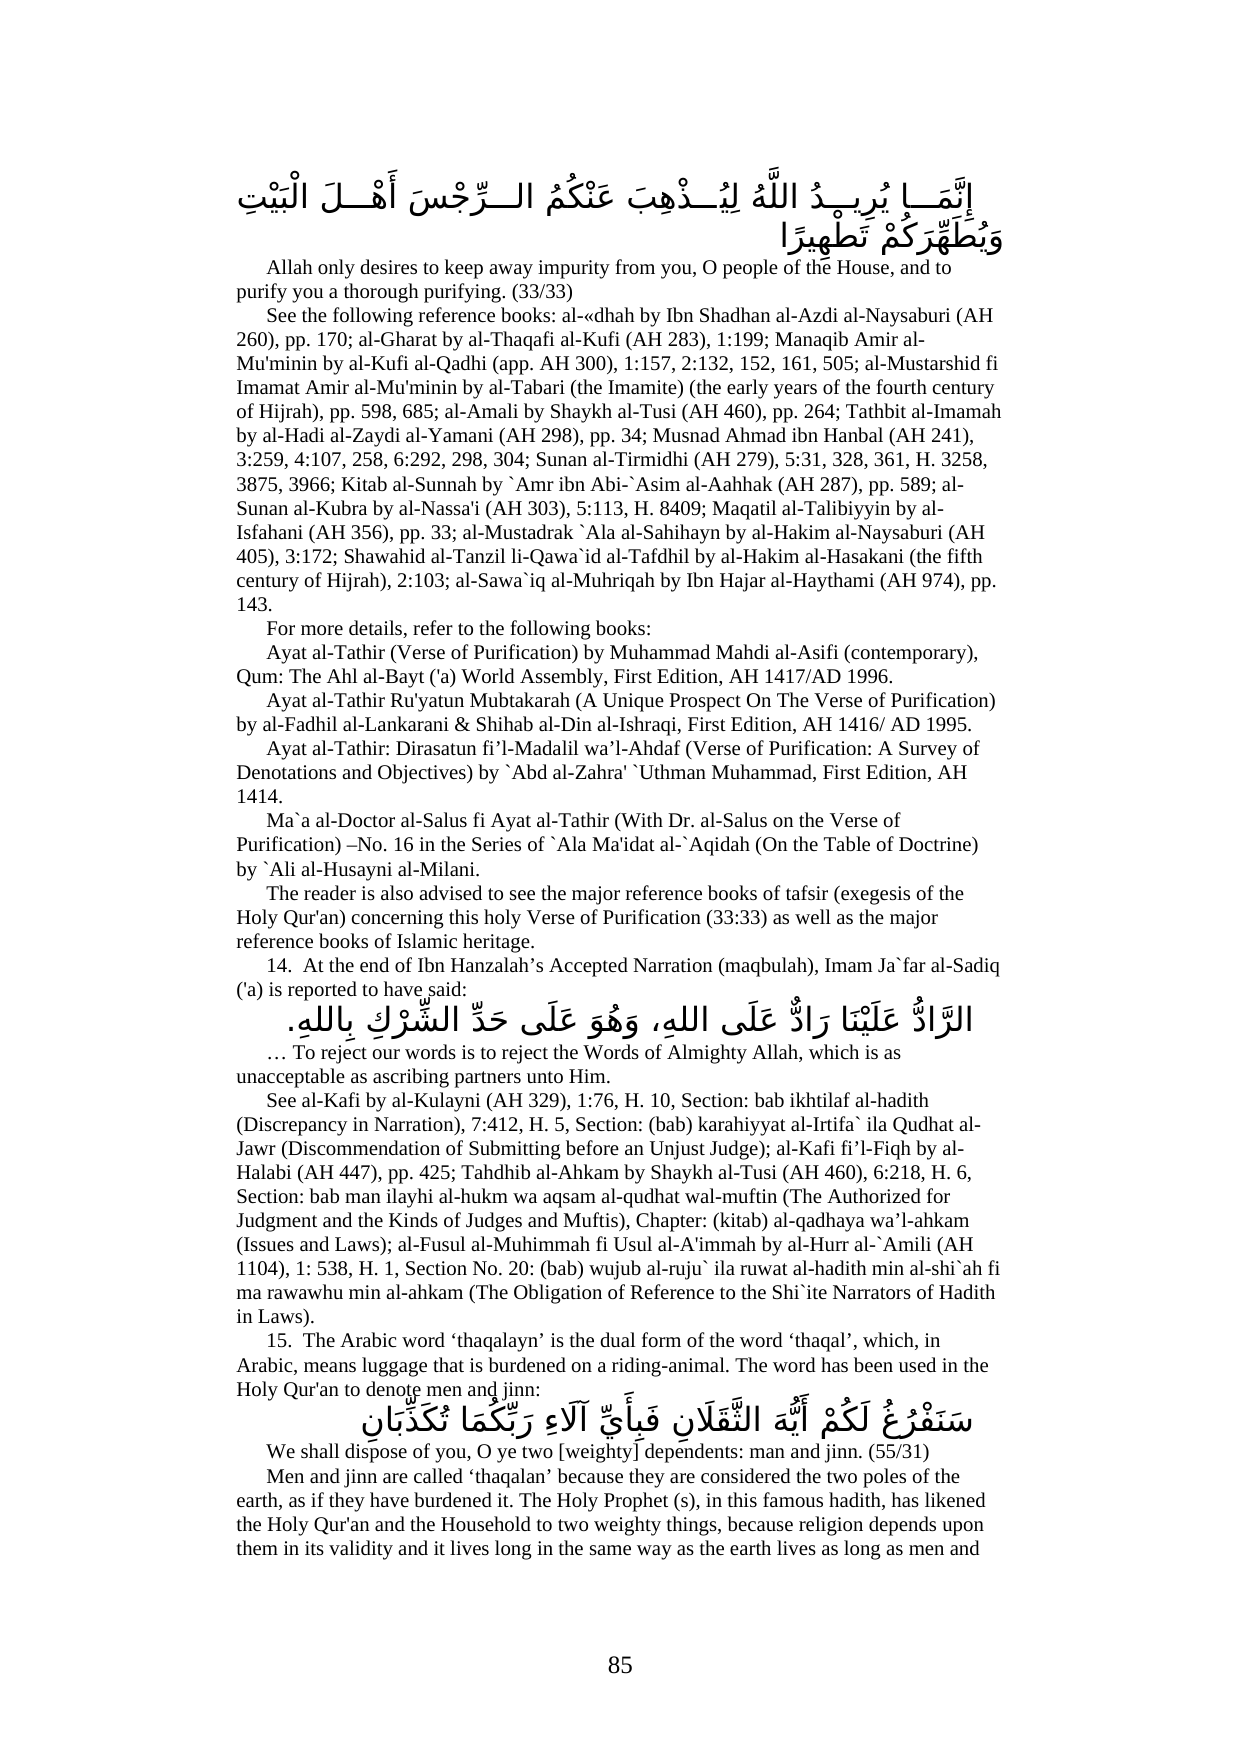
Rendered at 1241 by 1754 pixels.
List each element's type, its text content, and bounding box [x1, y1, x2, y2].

text Ma`a al-Doctor al-Salus fi Ayat al-Tathir (With Dr. al-Salus on the Verse of Purification) –No. 16 in the Series of `Ala Ma'idat al-`Aqidah (On the Table of Doctrine) by `Ali al-Husayni al-Milani. [236, 808, 1004, 881]
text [236, 1463, 1004, 1560]
text Ayat al-Tathir (Verse of Purification) by Muhammad Mahdi al-Asifi (contemporary), Qum: The Ahl al-Bayt ('a) World Assembly, First Edition, AH 1417/AD 1996. [236, 640, 1004, 688]
text Ayat al-Tathir: Dirasatun fi’l-Madalil wa’l-Ahdaf (Verse of Purification: A Survey of Denotations and Objectives) by `Abd al-Zahra' `Uthman Muhammad, First Edition, AH 1414. [236, 736, 1004, 808]
text See al-Kafi by al-Kulayni (AH 329), 1:76, H. 10, Section: bab ikhtilaf al-hadith (Discrepancy in Narration), 7:412, H. 5, Section: (bab) karahiyyat al-Irtifa` ila Qudhat al-Jawr (Discommendation of Submitting before an Unjust Judge); al-Kafi fi’l-Fiqh by al-Halabi (AH 447), pp. 425; Tahdhib al-Ahkam by Shaykh al-Tusi (AH 460), 6:218, H. 6, Section: bab man ilayhi al-hukm wa aqsam al-qudhat wal-muftin (The Authorized for Judgment and the Kinds of Judges and Muftis), Chapter: (kitab) al-qadhaya wa’l-ahkam (Issues and Laws); al-Fusul al-Muhimmah fi Usul al-A'immah by al-Hurr al-`Amili (AH 1104), 1: 538, H. 1, Section No. 20: (bab) wujub al-ruju` ila ruwat al-hadith min al-shi`ah fi ma rawawhu min al-ahkam (The Obligation of Reference to the Shi`ite Narrators of Hadith in Laws). [236, 1088, 1004, 1328]
text 15. The Arabic word ‘thaqalayn’ is the dual form of the word ‘thaqal’, which, in Arabic, means luggage that is burdened on a riding-animal. The word has been used in the Holy Qur'an to denote men and jinn: [236, 1328, 1004, 1401]
text سَنَفْرُغُ لَكُمْ أَيُّهَ الثَّقَلَانِ فَبِأَيِّ آلَاءِ رَبِّكُمَا تُكَذِّبَانِ [236, 1401, 1004, 1439]
text See the following reference books: al-«dhah by Ibn Shadhan al-Azdi al-Naysaburi (AH 260), pp. 170; al-Gharat by al-Thaqafi al-Kufi (AH 283), 1:199; Manaqib Amir al-Mu'minin by al-Kufi al-Qadhi (app. AH 300), 1:157, 2:132, 152, 161, 505; al-Mustarshid fi Imamat Amir al-Mu'minin by al-Tabari (the Imamite) (the early years of the fourth century of Hijrah), pp. 598, 685; al-Amali by Shaykh al-Tusi (AH 460), pp. 264; Tathbit al-Imamah by al-Hadi al-Zaydi al-Yamani (AH 298), pp. 34; Musnad Ahmad ibn Hanbal (AH 241), 3:259, 4:107, 258, 6:292, 298, 304; Sunan al-Tirmidhi (AH 279), 5:31, 328, 361, H. 3258, 3875, 3966; Kitab al-Sunnah by `Amr ibn Abi-`Asim al-Aahhak (AH 287), pp. 589; al-Sunan al-Kubra by al-Nassa'i (AH 303), 5:113, H. 8409; Maqatil al-Talibiyyin by al-Isfahani (AH 356), pp. 33; al-Mustadrak `Ala al-Sahihayn by al-Hakim al-Naysaburi (AH 405), 3:172; Shawahid al-Tanzil li-Qawa`id al-Tafdhil by al-Hakim al-Hasakani (the fifth century of Hijrah), 2:103; al-Sawa`iq al-Muhriqah by Ibn Hajar al-Haythami (AH 974), pp. 143. [236, 303, 1004, 616]
text We shall dispose of you, O ye two [weighty] dependents: man and jinn. (55/31) [236, 1439, 1004, 1463]
text The reader is also advised to see the major reference books of tafsir (exegesis of the Holy Qur'an) concerning this holy Verse of Purification (33:33) as well as the major reference books of Islamic heritage. [236, 881, 1004, 953]
text … To reject our words is to reject the Words of Almighty Allah, which is as unacceptable as ascribing partners unto Him. [236, 1040, 1004, 1088]
text Ayat al-Tathir Ru'yatun Mubtakarah (A Unique Prospect On The Verse of Purification) by al-Fadhil al-Lankarani & Shihab al-Din al-Ishraqi, First Edition, AH 1416/ AD 1995. [236, 688, 1004, 736]
text الرَّادُّ عَلَيْنَا رَادٌّ عَلَى اللهِ، وَهُوَ عَلَى حَدِّ الشِّرْكِ بِاللهِ. [236, 1001, 1004, 1040]
text For more details, refer to the following books: [236, 616, 1004, 640]
text 14. At the end of Ibn Hanzalah’s Accepted Narration (maqbulah), Imam Ja`far al-Sadiq ('a) is reported to have said: [236, 953, 1004, 1001]
text إِنَّمَا يُرِيدُ اللَّهُ لِيُذْهِبَ عَنْكُمُ الرِّجْسَ أَهْلَ الْبَيْتِ وَيُطَهِّرَكُمْ تَطْهِيرًا [236, 177, 1004, 255]
text Allah only desires to keep away impurity from you, O people of the House, and to purify you a thorough purifying. (33/33) [236, 255, 1004, 303]
